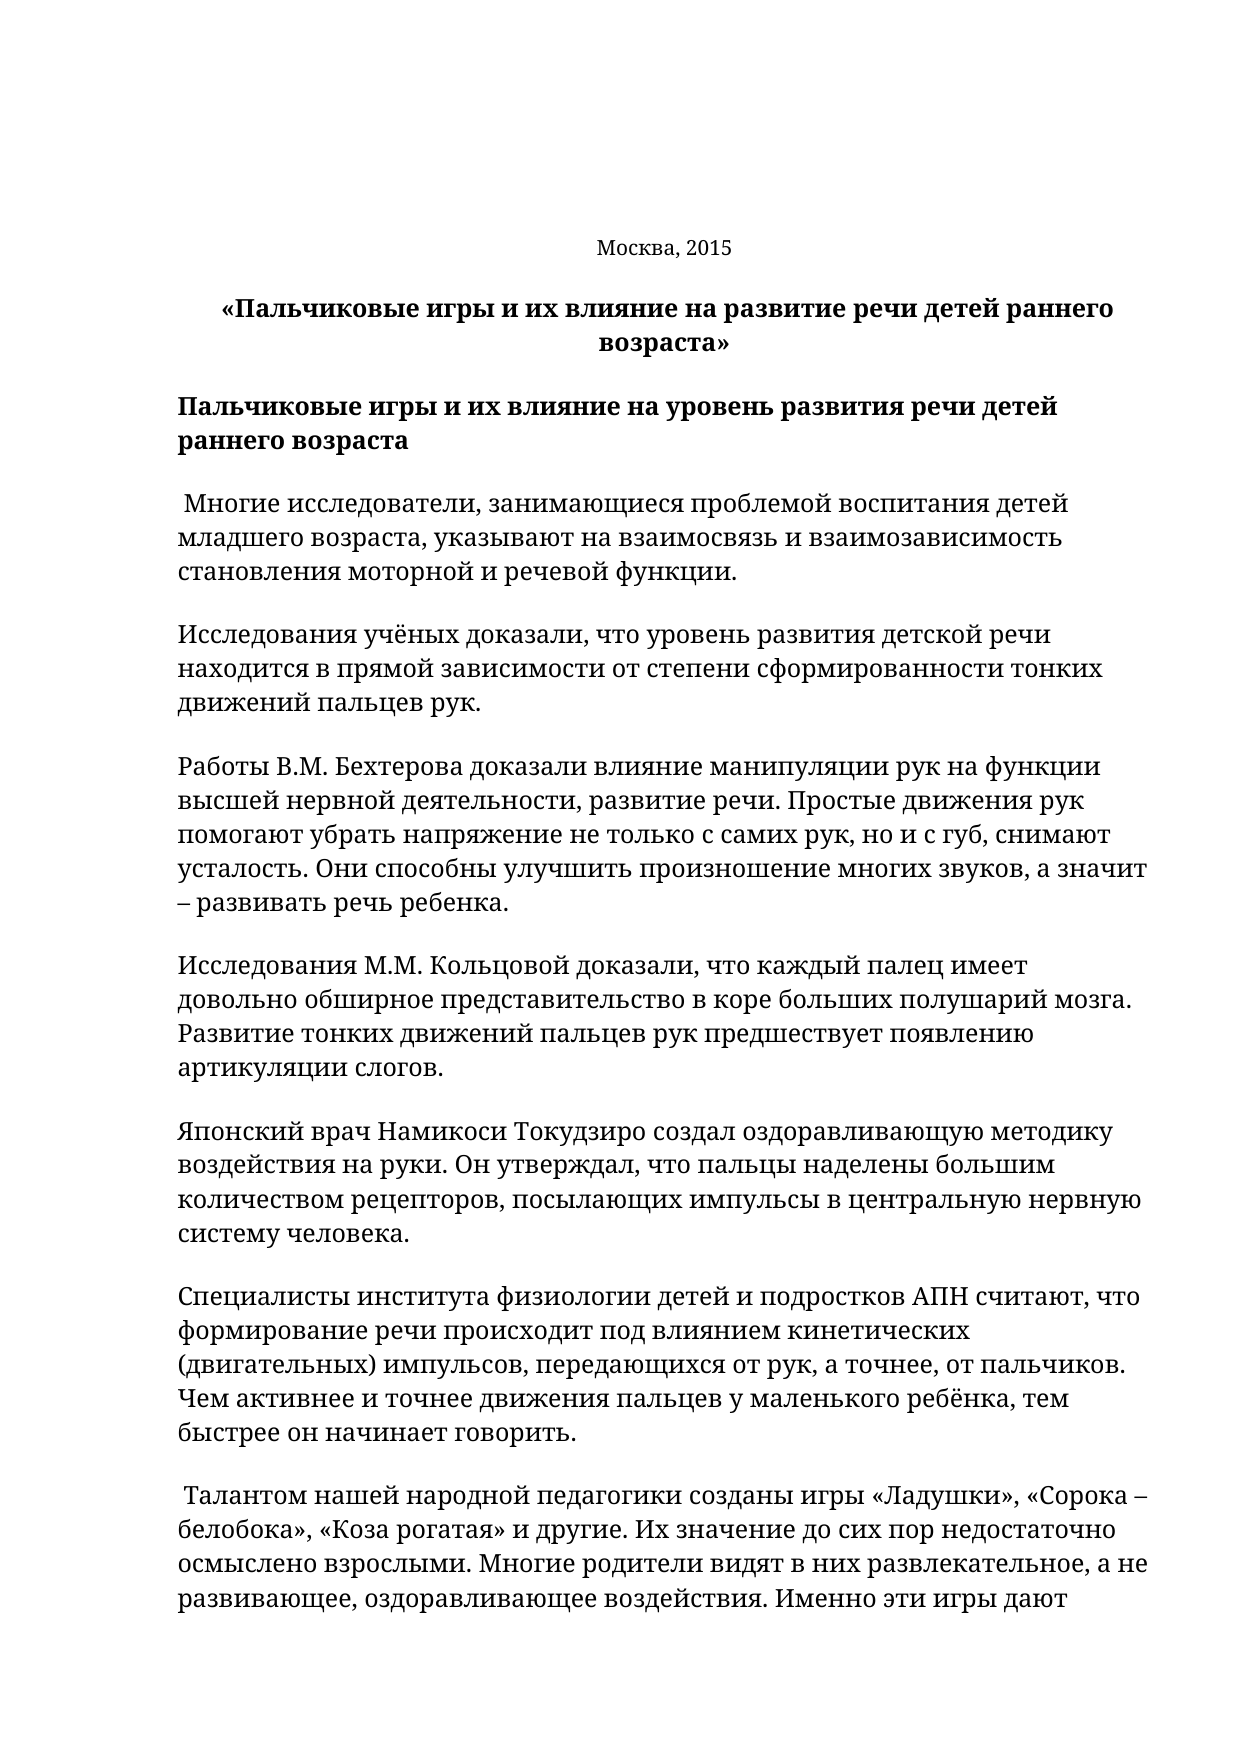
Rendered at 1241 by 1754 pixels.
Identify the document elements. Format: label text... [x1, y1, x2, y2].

text Пальчиковые игры и их влияние на уровень развития речи детей раннего возраста [177, 388, 1152, 456]
text «Пальчиковые игры и их влияние на развитие речи детей раннего возраста» [177, 291, 1152, 359]
text Японский врач Намикоси Токудзиро создал оздоравливающую методику воздействия на руки. Он утверждал, что пальцы наделены большим количеством рецепторов, посылающих импульсы в центральную нервную систему человека. [177, 1113, 1152, 1249]
text Работы В.М. Бехтерова доказали влияние манипуляции рук на функции высшей нервной деятельности, развитие речи. Простые движения рук помогают убрать напряжение не только с самих рук, но и с губ, снимают усталость. Они способны улучшить произношение многих звуков, а значит – развивать речь ребенка. [177, 748, 1152, 918]
text Москва, 2015 [177, 233, 1152, 262]
text Исследования учёных доказали, что уровень развития детской речи находится в прямой зависимости от степени сформированности тонких движений пальцев рук. [177, 617, 1152, 719]
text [177, 1478, 1152, 1614]
text Специалисты института физиологии детей и подростков АПН считают, что формирование речи происходит под влиянием кинетических (двигательных) импульсов, передающихся от рук, а точнее, от пальчиков. Чем активнее и точнее движения пальцев у маленького ребёнка, тем быстрее он начинает говорить. [177, 1278, 1152, 1449]
text Многие исследователи, занимающиеся проблемой воспитания детей младшего возраста, указывают на взаимосвязь и взаимозависимость становления моторной и речевой функции. [177, 486, 1152, 588]
text Исследования М.М. Кольцовой доказали, что каждый палец имеет довольно обширное представительство в коре больших полушарий мозга. Развитие тонких движений пальцев рук предшествует появлению артикуляции слогов. [177, 948, 1152, 1084]
